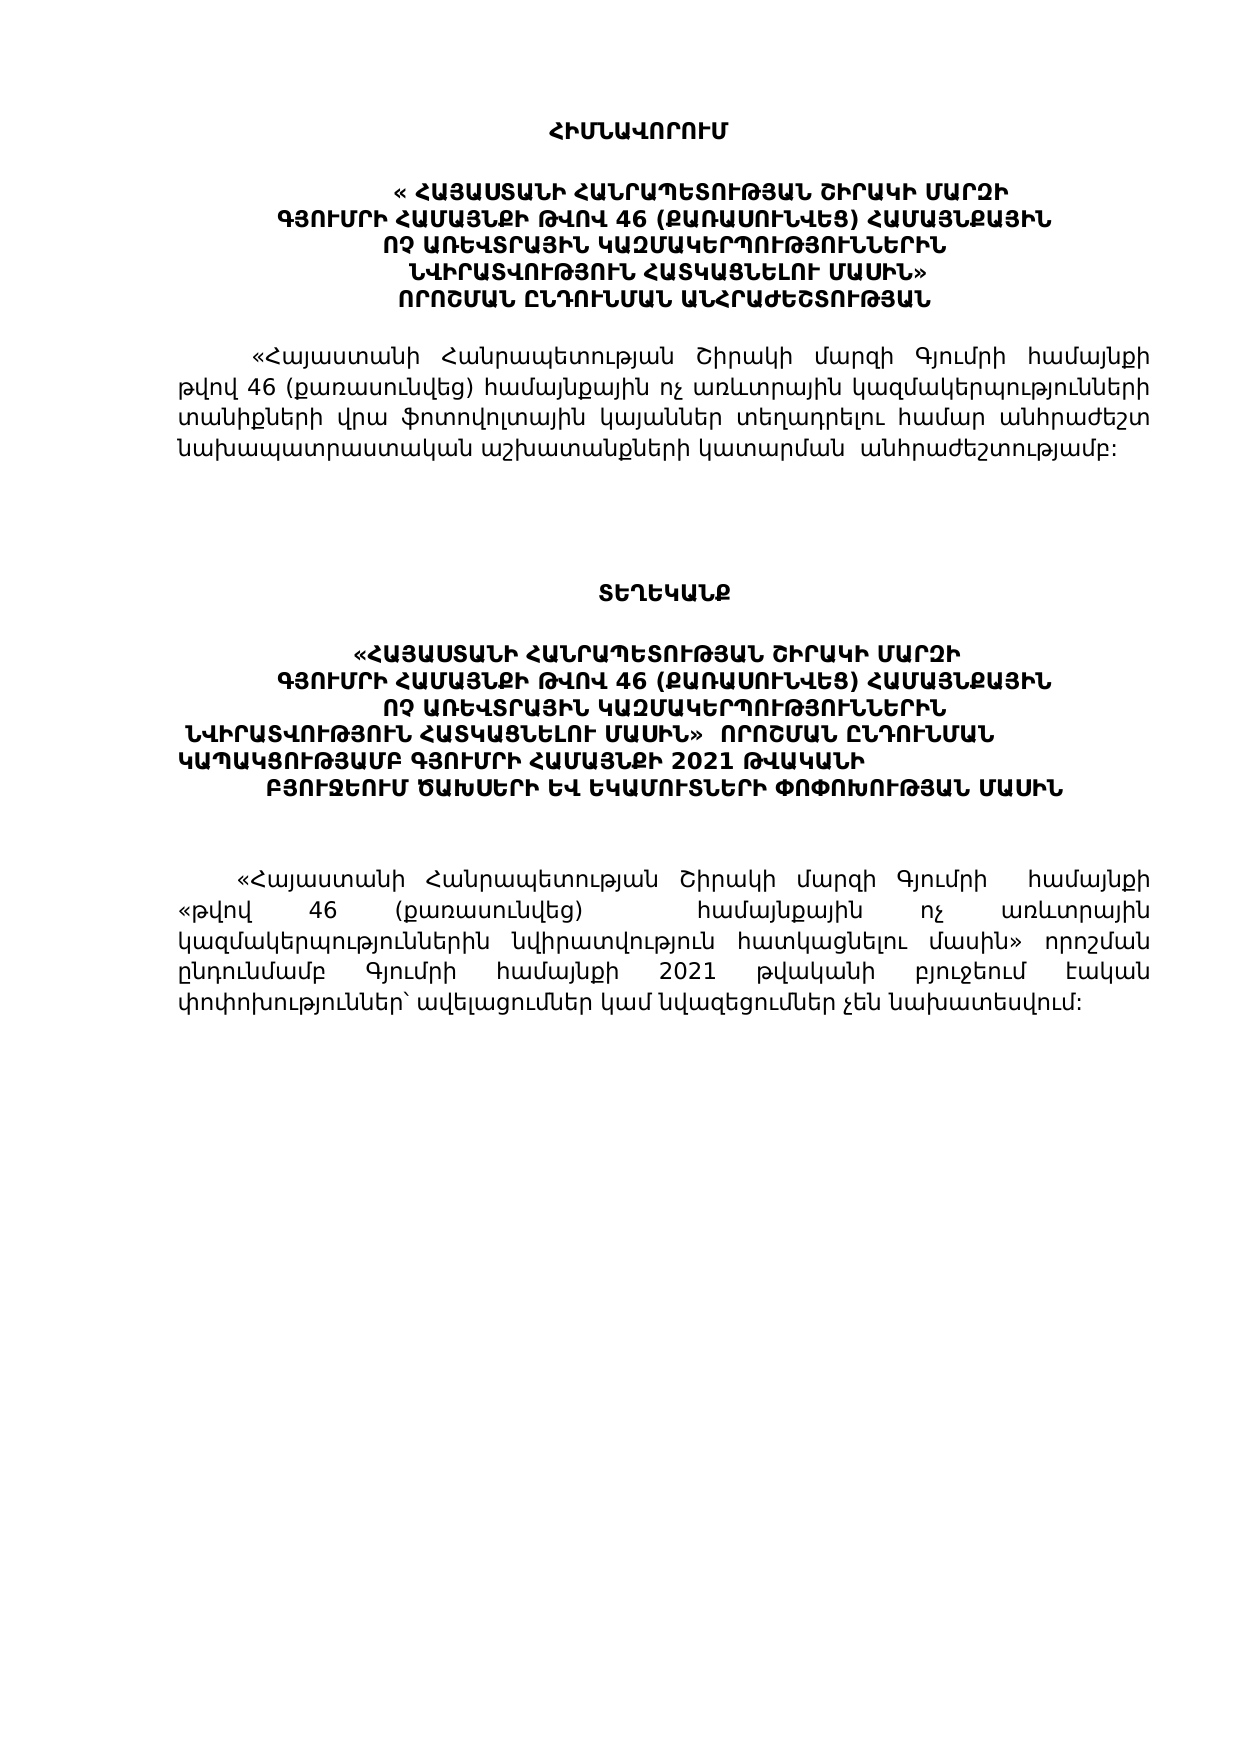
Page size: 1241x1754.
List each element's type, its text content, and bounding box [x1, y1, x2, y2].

text «Հայաստանի Հանրապետության Շիրակի մարզի Գյումրի համայնքի թվով 46 (քառասունվեց) համայնքային ոչ առևտրային կազմակերպությունների տանիքների վրա ֆոտովոլտային կայաններ տեղադրելու համար անհրաժեշտ նախապատրաստական աշխատանքների կատարման անհրաժեշտությամբ: [177, 343, 1152, 462]
text ՆՎԻՐԱՏՎՈՒԹՅՈՒՆ ՀԱՏԿԱՑՆԵԼՈՒ ՄԱՍԻՆ» ՈՐՈՇՄԱՆ ԸՆԴՈՒՆՄԱՆ ԿԱՊԱԿՑՈՒԹՅԱՄԲ ԳՅՈՒՄՐԻ ՀԱՄԱՅՆՔԻ 2021 ԹՎԱԿԱՆԻ [177, 721, 1152, 775]
text « ՀԱՅԱՍՏԱՆԻ ՀԱՆՐԱՊԵՏՈՒԹՅԱՆ ՇԻՐԱԿԻ ՄԱՐԶԻ [177, 179, 1152, 206]
text ԳՅՈՒՄՐԻ ՀԱՄԱՅՆՔԻ ԹՎՈՎ 46 (ՔԱՌԱՍՈՒՆՎԵՑ) ՀԱՄԱՅՆՔԱՅԻՆ ՈՉ ԱՌԵՎՏՐԱՅԻՆ ԿԱԶՄԱԿԵՐՊՈՒԹՅՈՒՆՆԵՐԻՆ [177, 206, 1152, 259]
text «Հայաստանի Հանրապետության Շիրակի մարզի Գյումրի համայնքի «թվով 46 (քառասունվեց) համայնքային ոչ առևտրային կազմակերպություններին նվիրատվություն հատկացնելու մասին» որոշման ընդունմամբ Գյումրի համայնքի 2021 թվականի բյուջեում էական փոփոխություններ՝ ավելացումներ կամ նվազեցումներ չեն նախատեսվում: [177, 867, 1152, 1016]
text ԲՅՈՒՋԵՈՒՄ ԾԱԽՍԵՐԻ ԵՎ ԵԿԱՄՈՒՏՆԵՐԻ ՓՈՓՈԽՈՒԹՅԱՆ ՄԱՍԻՆ [177, 775, 1152, 801]
text «ՀԱՅԱՍՏԱՆԻ ՀԱՆՐԱՊԵՏՈՒԹՅԱՆ ՇԻՐԱԿԻ ՄԱՐԶԻ [177, 641, 1152, 668]
text ՈՐՈՇՄԱՆ ԸՆԴՈՒՆՄԱՆ ԱՆՀՐԱԺԵՇՏՈՒԹՅԱՆ [177, 286, 1152, 313]
text ՆՎԻՐԱՏՎՈՒԹՅՈՒՆ ՀԱՏԿԱՑՆԵԼՈՒ ՄԱՍԻՆ» [177, 259, 1152, 286]
text ԳՅՈՒՄՐԻ ՀԱՄԱՅՆՔԻ ԹՎՈՎ 46 (ՔԱՌԱՍՈՒՆՎԵՑ) ՀԱՄԱՅՆՔԱՅԻՆ ՈՉ ԱՌԵՎՏՐԱՅԻՆ ԿԱԶՄԱԿԵՐՊՈՒԹՅՈՒՆՆԵՐԻՆ [177, 668, 1152, 721]
text ՏԵՂԵԿԱՆՔ [177, 580, 1152, 607]
text ՀԻՄՆԱՎՈՐՈՒՄ [177, 118, 1152, 145]
